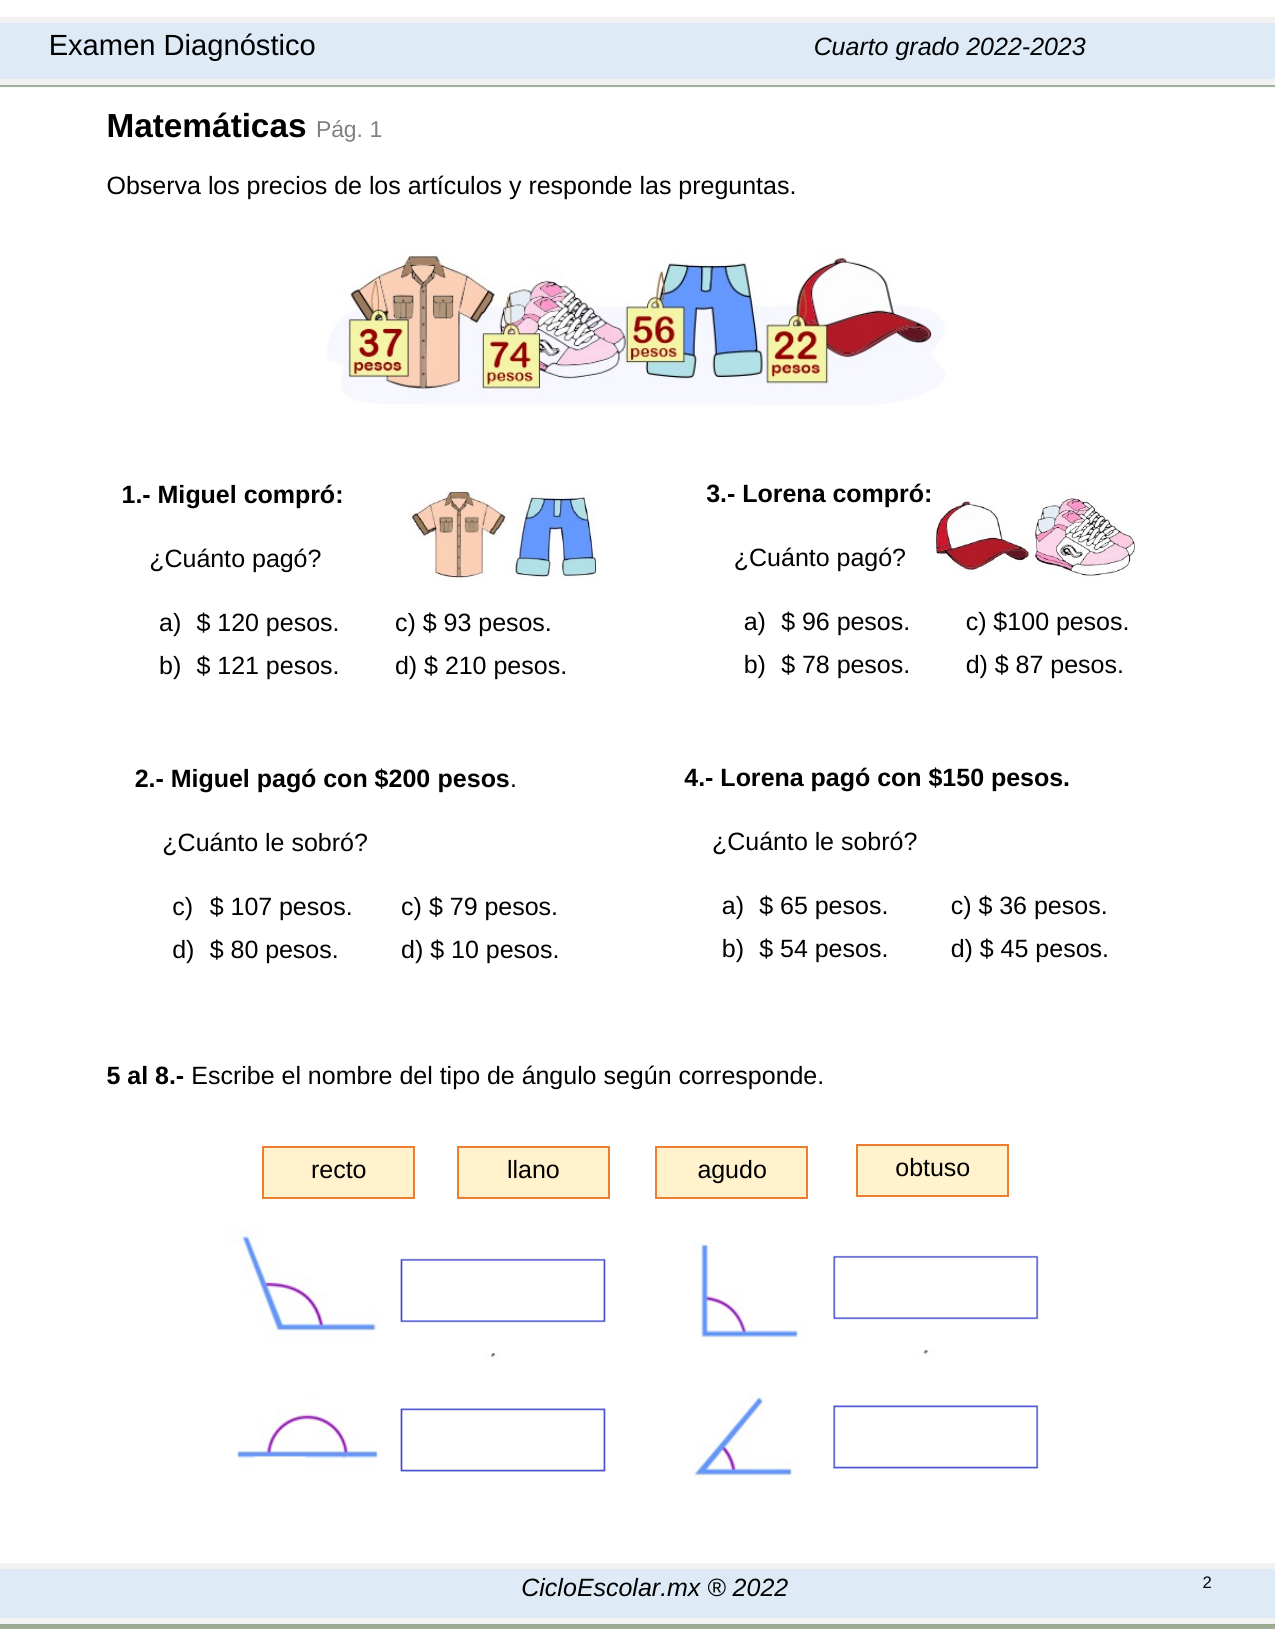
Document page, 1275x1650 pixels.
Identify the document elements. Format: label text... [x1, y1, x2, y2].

text 5 al 8.- Escribe el nombre del tipo de ángulo según corresponde. [106, 1061, 1169, 1089]
text Observa los precios de los artículos y responde las preguntas. [106, 171, 1169, 200]
text Matemáticas Pág. 1 [106, 106, 1169, 145]
picture [408, 487, 598, 581]
picture [213, 1228, 1062, 1497]
picture [930, 484, 1137, 578]
picture [325, 251, 951, 408]
